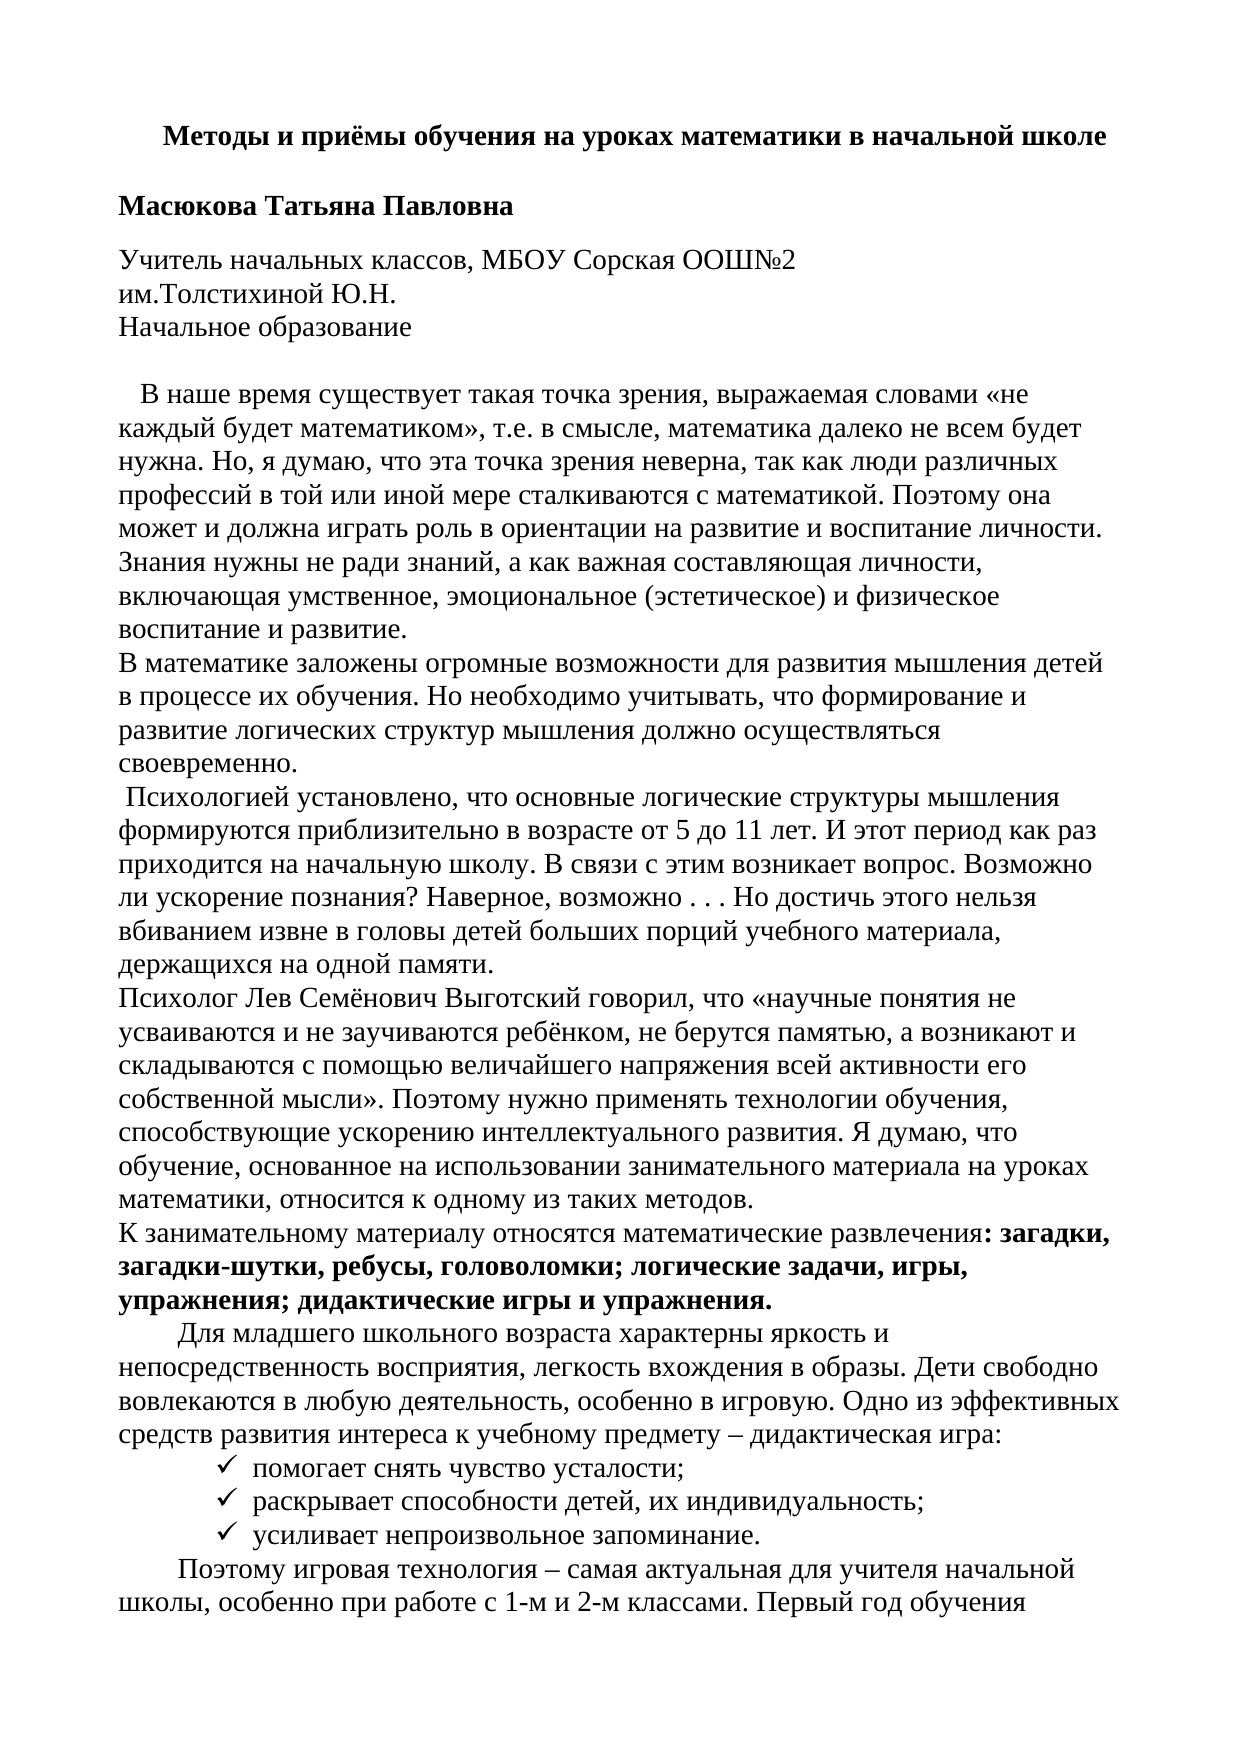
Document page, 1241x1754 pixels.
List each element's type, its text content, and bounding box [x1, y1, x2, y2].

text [118, 1551, 1122, 1618]
text Учитель начальных классов, МБОУ Сорская ООШ№2 [118, 242, 1122, 276]
text Для младшего школьного возраста характерны яркость и непосредственность восприятия, легкость вхождения в образы. Дети свободно вовлекаются в любую деятельность, особенно в игровую. Одно из эффективных средств развития интереса к учебному предмету – дидактическая игра: [118, 1316, 1122, 1450]
list усиливает непроизвольное запоминание. [215, 1517, 1122, 1551]
text им.Толстихиной Ю.Н. [118, 276, 1122, 309]
list помогает снять чувство усталости; [215, 1450, 1122, 1483]
text В математике заложены огромные возможности для развития мышления детей в процессе их обучения. Но необходимо учитывать, что формирование и развитие логических структур мышления должно осуществляться своевременно. [118, 645, 1122, 779]
text Методы и приёмы обучения на уроках математики в начальной школе [118, 118, 1152, 152]
list раскрывает способности детей, их индивидуальность; [215, 1483, 1122, 1517]
text Психологией установлено, что основные логические структуры мышления формируются приблизительно в возрасте от 5 до 11 лет. И этот период как раз приходится на начальную школу. В связи с этим возникает вопрос. Возможно ли ускорение познания? Наверное, возможно . . . Но достичь этого нельзя вбиванием извне в головы детей больших порций учебного материала, держащихся на одной памяти. [118, 779, 1122, 980]
text Масюкова Татьяна Павловна [118, 188, 1122, 221]
text Начальное образование [118, 309, 1122, 343]
text В наше время существует такая точка зрения, выражаемая словами «не каждый будет математиком», т.е. в смысле, математика далеко не всем будет нужна. Но, я думаю, что эта точка зрения неверна, так как люди различных профессий в той или иной мере сталкиваются с математикой. Поэтому она может и должна играть роль в ориентации на развитие и воспитание личности. Знания нужны не ради знаний, а как важная составляющая личности, включающая умственное, эмоциональное (эстетическое) и физическое воспитание и развитие. [118, 376, 1122, 645]
text К занимательному материалу относятся математические развлечения: загадки, загадки-шутки, ребусы, головоломки; логические задачи, игры, упражнения; дидактические игры и упражнения. [118, 1215, 1122, 1316]
text Психолог Лев Семёнович Выготский говорил, что «научные понятия не усваиваются и не заучиваются ребёнком, не берутся памятью, а возникают и складываются с помощью величайшего напряжения всей активности его собственной мысли». Поэтому нужно применять технологии обучения, способствующие ускорению интеллектуального развития. Я думаю, что обучение, основанное на использовании занимательного материала на уроках математики, относится к одному из таких методов. [118, 980, 1122, 1215]
